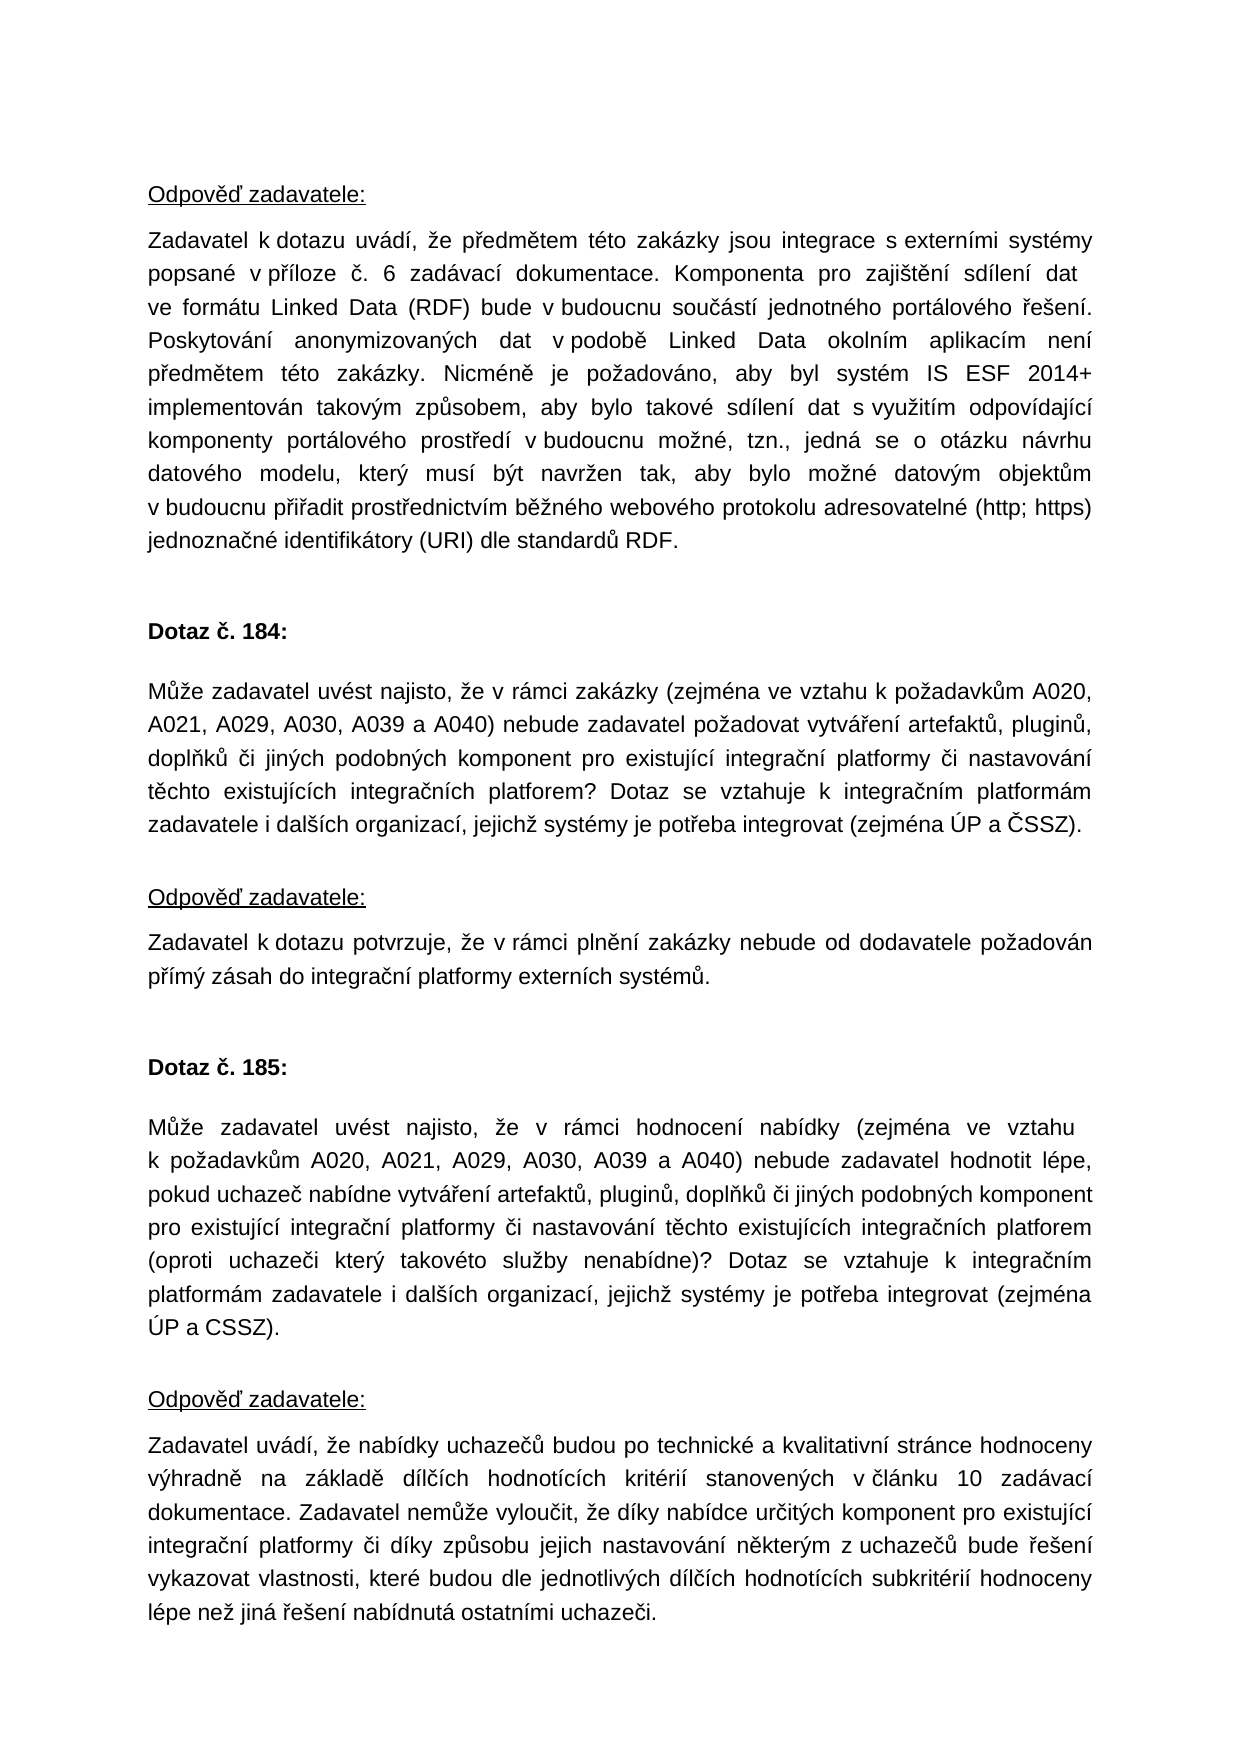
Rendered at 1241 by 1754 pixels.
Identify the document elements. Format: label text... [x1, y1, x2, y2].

text Může zadavatel uvést najisto, že v rámci hodnocení nabídky (zejména ve vztahu k požadavkům A020, A021, A029, A030, A039 a A040) nebude zadavatel hodnotit lépe, pokud uchazeč nabídne vytváření artefaktů, pluginů, doplňků či jiných podobných komponent pro existující integrační platformy či nastavování těchto existujících integračních platforem (oproti uchazeči který takovéto služby nenabídne)? Dotaz se vztahuje k integračním platformám zadavatele i dalších organizací, jejichž systémy je potřeba integrovat (zejména ÚP a CSSZ). [148, 1107, 1093, 1340]
text Odpověď zadavatele: [148, 174, 1093, 207]
text Dotaz č. 184: [148, 618, 1093, 645]
text Zadavatel k dotazu potvrzuje, že v rámci plnění zakázky nebude od dodavatele požadován přímý zásah do integrační platformy externích systémů. [148, 922, 1093, 989]
text Dotaz č. 185: [148, 1054, 1093, 1081]
text Může zadavatel uvést najisto, že v rámci zakázky (zejména ve vztahu k požadavkům A020, A021, A029, A030, A039 a A040) nebude zadavatel požadovat vytváření artefaktů, pluginů, doplňků či jiných podobných komponent pro existující integrační platformy či nastavování těchto existujících integračních platforem? Dotaz se vztahuje k integračním platformám zadavatele i dalších organizací, jejichž systémy je potřeba integrovat (zejména ÚP a ČSSZ). [148, 671, 1093, 838]
text Odpověď zadavatele: [148, 877, 1093, 910]
text Zadavatel uvádí, že nabídky uchazečů budou po technické a kvalitativní stránce hodnoceny výhradně na základě dílčích hodnotících kritérií stanovených v článku 10 zadávací dokumentace. Zadavatel nemůže vyloučit, že díky nabídce určitých komponent pro existující integrační platformy či díky způsobu jejich nastavování některým z uchazečů bude řešení vykazovat vlastnosti, které budou dle jednotlivých dílčích hodnotících subkritérií hodnoceny lépe než jiná řešení nabídnutá ostatními uchazeči. [148, 1425, 1093, 1625]
text Zadavatel k dotazu uvádí, že předmětem této zakázky jsou integrace s externími systémy popsané v příloze č. 6 zadávací dokumentace. Komponenta pro zajištění sdílení dat ve formátu Linked Data (RDF) bude v budoucnu součástí jednotného portálového řešení. Poskytování anonymizovaných dat v podobě Linked Data okolním aplikacím není předmětem této zakázky. Nicméně je požadováno, aby byl systém IS ESF 2014+ implementován takovým způsobem, aby bylo takové sdílení dat s využitím odpovídající komponenty portálového prostředí v budoucnu možné, tzn., jedná se o otázku návrhu datového modelu, který musí být navržen tak, aby bylo možné datovým objektům v budoucnu přiřadit prostřednictvím běžného webového protokolu adresovatelné (http; https) jednoznačné identifikátory (URI) dle standardů RDF. [148, 220, 1093, 553]
text Odpověď zadavatele: [148, 1379, 1093, 1412]
